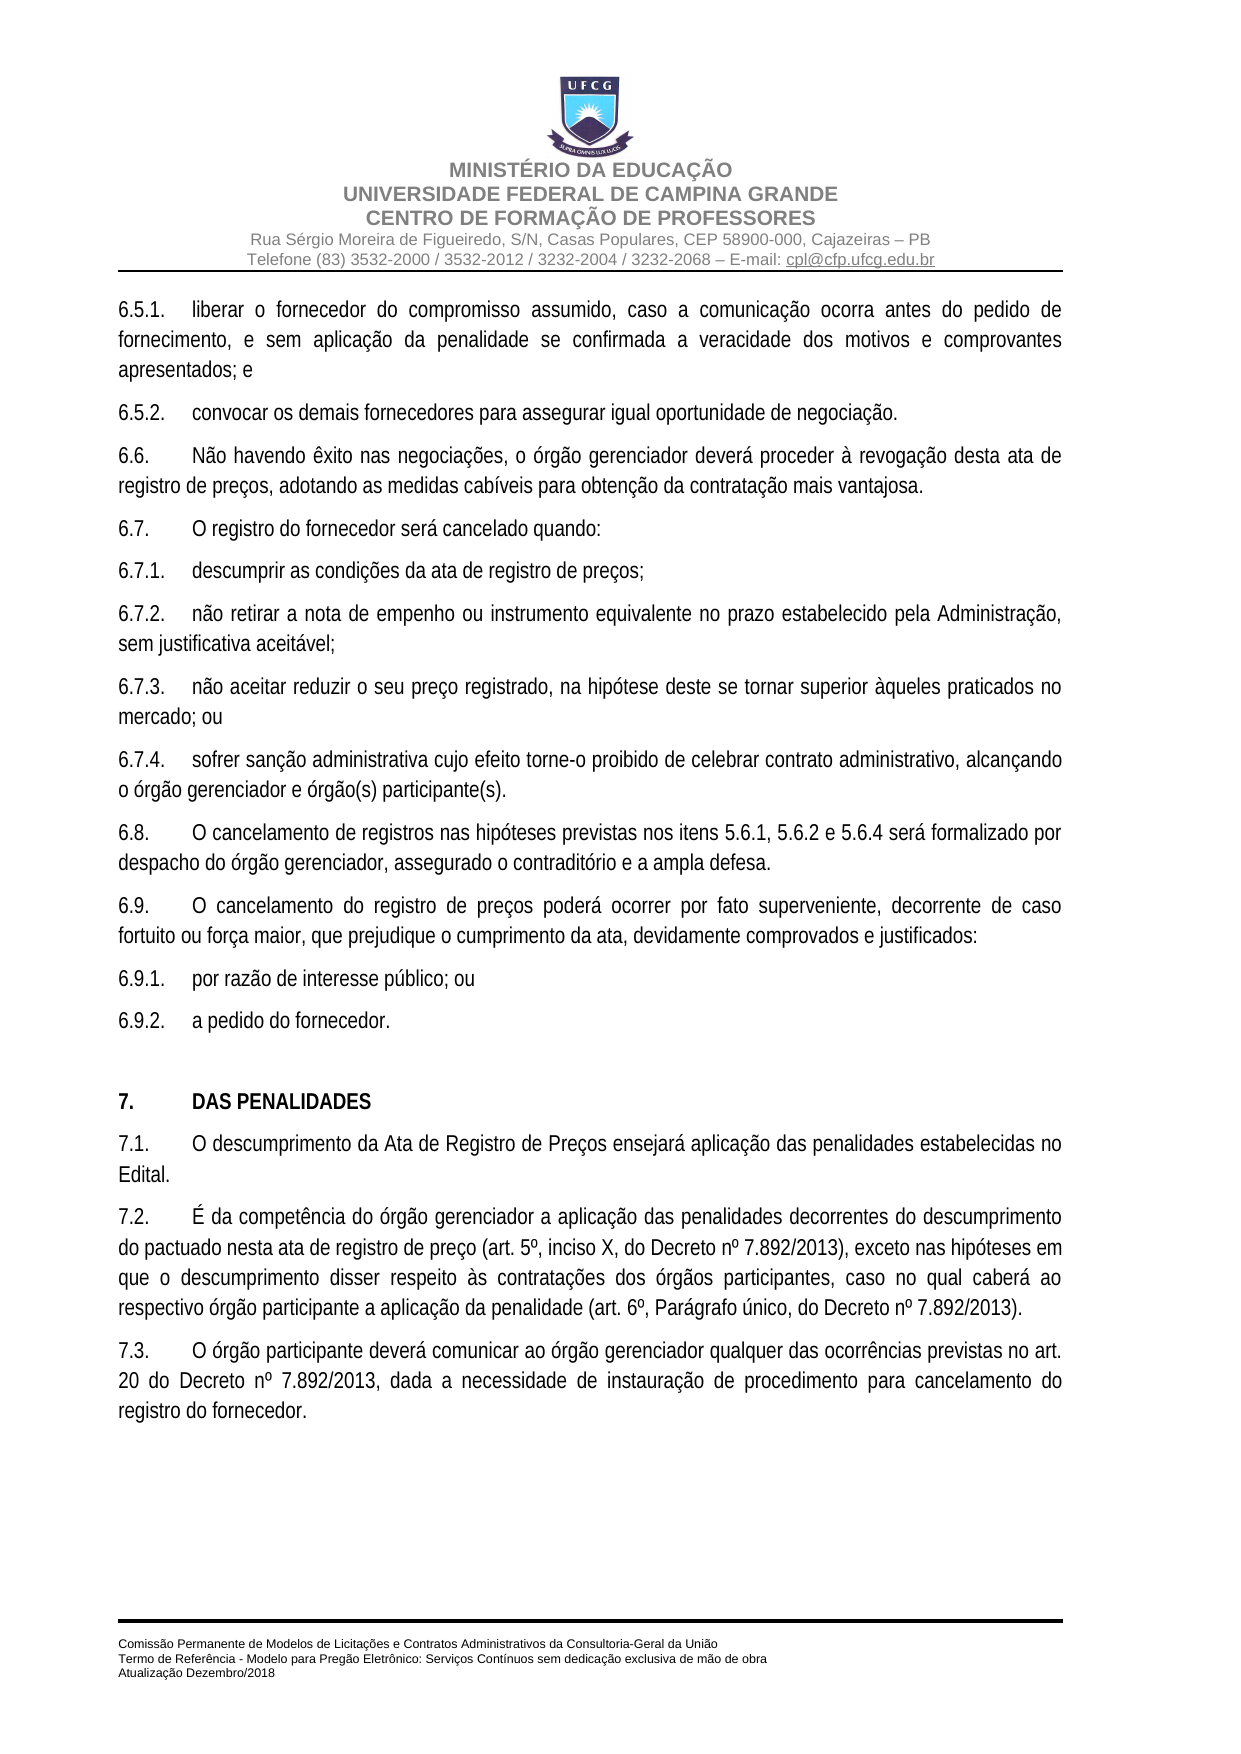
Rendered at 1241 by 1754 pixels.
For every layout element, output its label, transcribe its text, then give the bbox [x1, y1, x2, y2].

list liberar o fornecedor do compromisso assumido, caso a comunicação ocorra antes do pedido de fornecimento, e sem aplicação da penalidade se confirmada a veracidade dos motivos e comprovantes apresentados; e [118, 296, 1063, 383]
list não aceitar reduzir o seu preço registrado, na hipótese deste se tornar superior àqueles praticados no mercado; ou [118, 673, 1063, 730]
list O descumprimento da Ata de Registro de Preços ensejará aplicação das penalidades estabelecidas no Edital. [118, 1130, 1063, 1187]
list O cancelamento de registros nas hipóteses previstas nos itens 5.6.1, 5.6.2 e 5.6.4 será formalizado por despacho do órgão gerenciador, assegurado o contraditório e a ampla defesa. [118, 819, 1063, 876]
list descumprir as condições da ata de registro de preços; [118, 557, 1063, 584]
list É da competência do órgão gerenciador a aplicação das penalidades decorrentes do descumprimento do pactuado nesta ata de registro de preço (art. 5º, inciso X, do Decreto nº 7.892/2013), exceto nas hipóteses em que o descumprimento disser respeito às contratações dos órgãos participantes, caso no qual caberá ao respectivo órgão participante a aplicação da penalidade (art. 6º, Parágrafo único, do Decreto nº 7.892/2013). [118, 1203, 1063, 1320]
list a pedido do fornecedor. [118, 1007, 1063, 1034]
picture [546, 73, 636, 159]
list convocar os demais fornecedores para assegurar igual oportunidade de negociação. [118, 399, 1063, 426]
list não retirar a nota de empenho ou instrumento equivalente no prazo estabelecido pela Administração, sem justificativa aceitável; [118, 600, 1063, 657]
list por razão de interesse público; ou [118, 965, 1063, 991]
list O cancelamento do registro de preços poderá ocorrer por fato superveniente, decorrente de caso fortuito ou força maior, que prejudique o cumprimento da ata, devidamente comprovados e justificados: [118, 892, 1063, 948]
list DAS PENALIDADES [118, 1088, 1063, 1114]
list O órgão participante deverá comunicar ao órgão gerenciador qualquer das ocorrências previstas no art. 20 do Decreto nº 7.892/2013, dada a necessidade de instauração de procedimento para cancelamento do registro do fornecedor. [118, 1337, 1063, 1423]
list O registro do fornecedor será cancelado quando: [118, 515, 1063, 541]
list Não havendo êxito nas negociações, o órgão gerenciador deverá proceder à revogação desta ata de registro de preços, adotando as medidas cabíveis para obtenção da contratação mais vantajosa. [118, 442, 1063, 498]
list sofrer sanção administrativa cujo efeito torne-o proibido de celebrar contrato administrativo, alcançando o órgão gerenciador e órgão(s) participante(s). [118, 746, 1063, 803]
